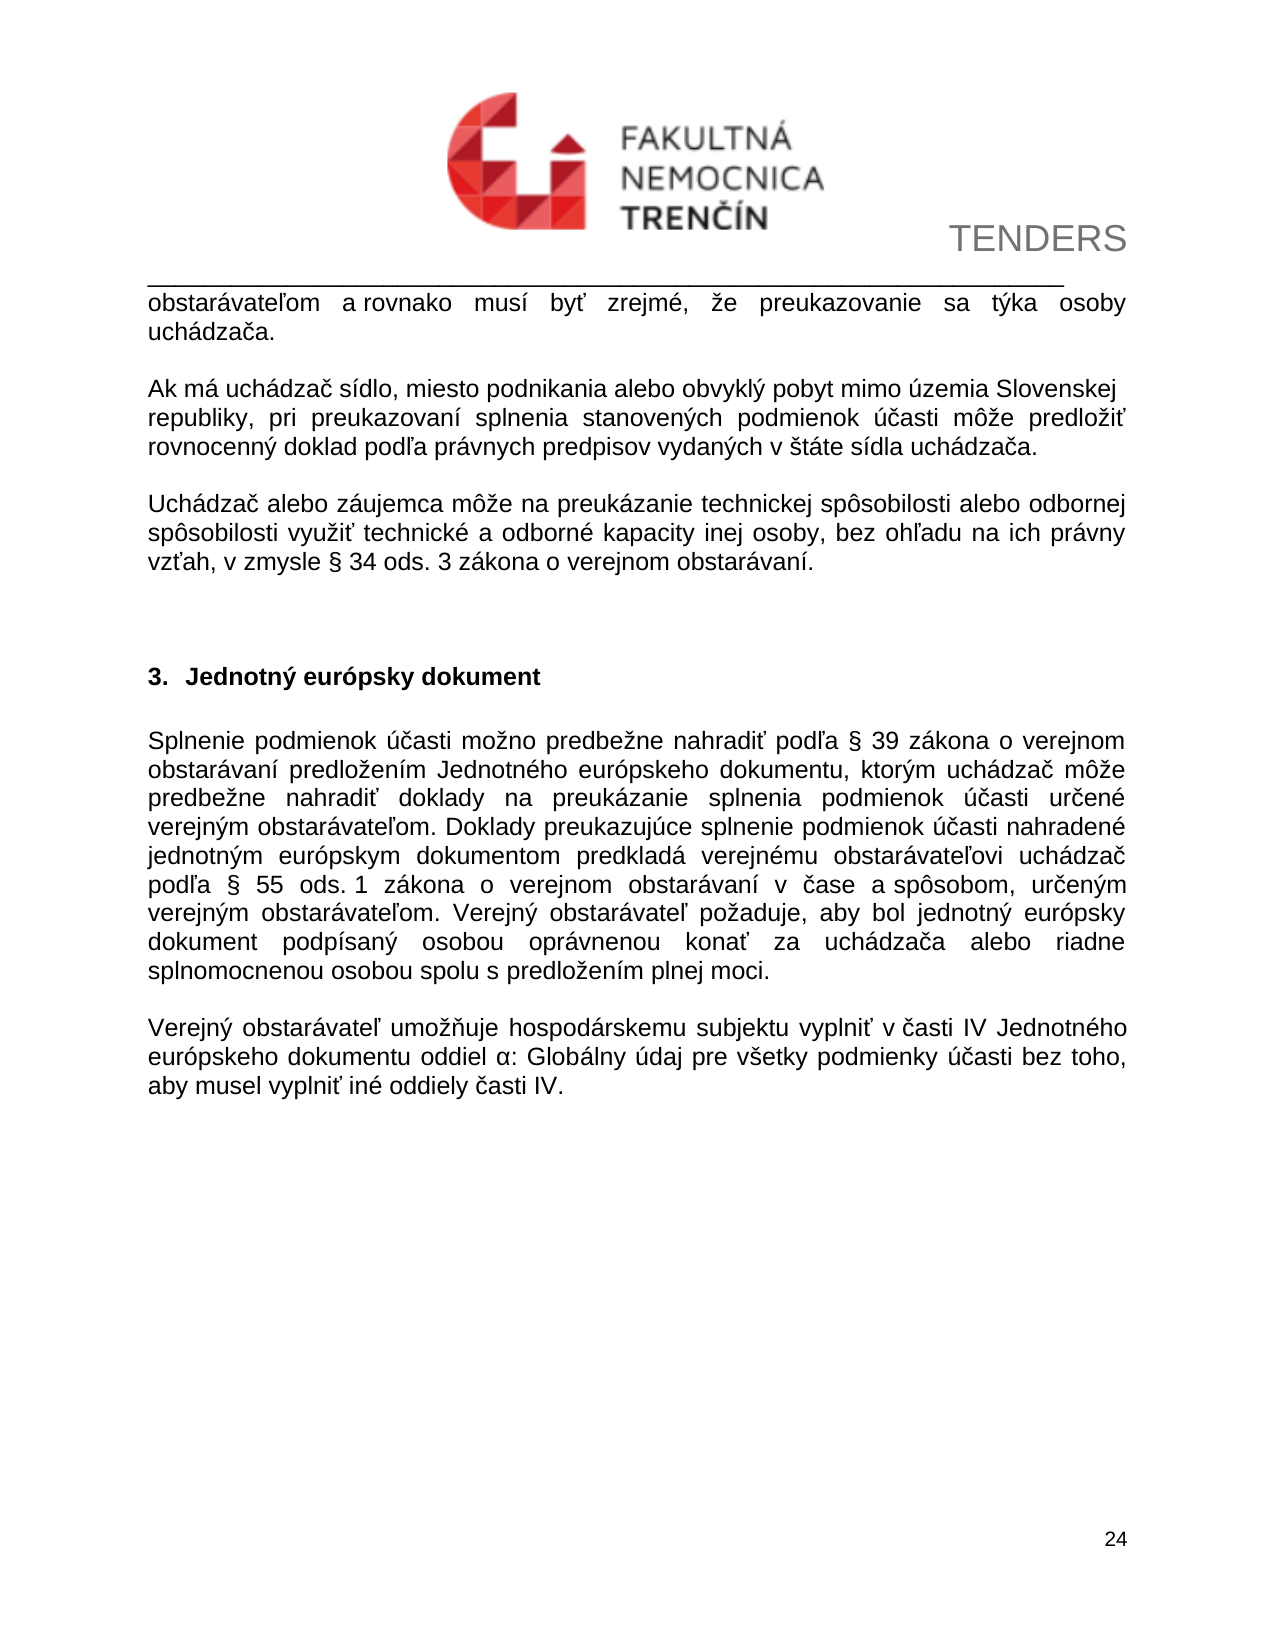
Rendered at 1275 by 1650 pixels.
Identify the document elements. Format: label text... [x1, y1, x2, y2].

text Ak má uchádzač sídlo, miesto podnikania alebo obvyklý pobyt mimo územia Slovenskej [148, 374, 1127, 403]
list Jednotný európsky dokument [148, 662, 1127, 691]
picture [443, 75, 832, 252]
text Verejný obstarávateľ umožňuje hospodárskemu subjektu vyplniť v časti IV Jednotného európskeho dokumentu oddiel α: Globálny údaj pre všetky podmienky účasti bez toho, aby musel vyplniť iné oddiely časti IV. [148, 1013, 1127, 1100]
text Uchádzač alebo záujemca môže na preukázanie technickej spôsobilosti alebo odbornej spôsobilosti využiť technické a odborné kapacity inej osoby, bez ohľadu na ich právny vzťah, v zmysle § 34 ods. 3 zákona o verejnom obstarávaní. [148, 489, 1127, 576]
text Splnenie podmienok účasti možno predbežne nahradiť podľa § 39 zákona o verejnom obstarávaní predložením Jednotného európskeho dokumentu, ktorým uchádzač môže predbežne nahradiť doklady na preukázanie splnenia podmienok účasti určené verejným obstarávateľom. Doklady preukazujúce splnenie podmienok účasti nahradené jednotným európskym dokumentom predkladá verejnému obstarávateľovi uchádzač podľa § 55 ods. 1 zákona o verejnom obstarávaní v čase a spôsobom, určeným verejným obstarávateľom. Verejný obstarávateľ požaduje, aby bol jednotný európsky dokument podpísaný osobou oprávnenou konať za uchádzača alebo riadne splnomocnenou osobou spolu s predložením plnej moci. [148, 726, 1127, 985]
text republiky, pri preukazovaní splnenia stanovených podmienok účasti môže predložiť rovnocenný doklad podľa právnych predpisov vydaných v štáte sídla uchádzača. [148, 403, 1127, 461]
